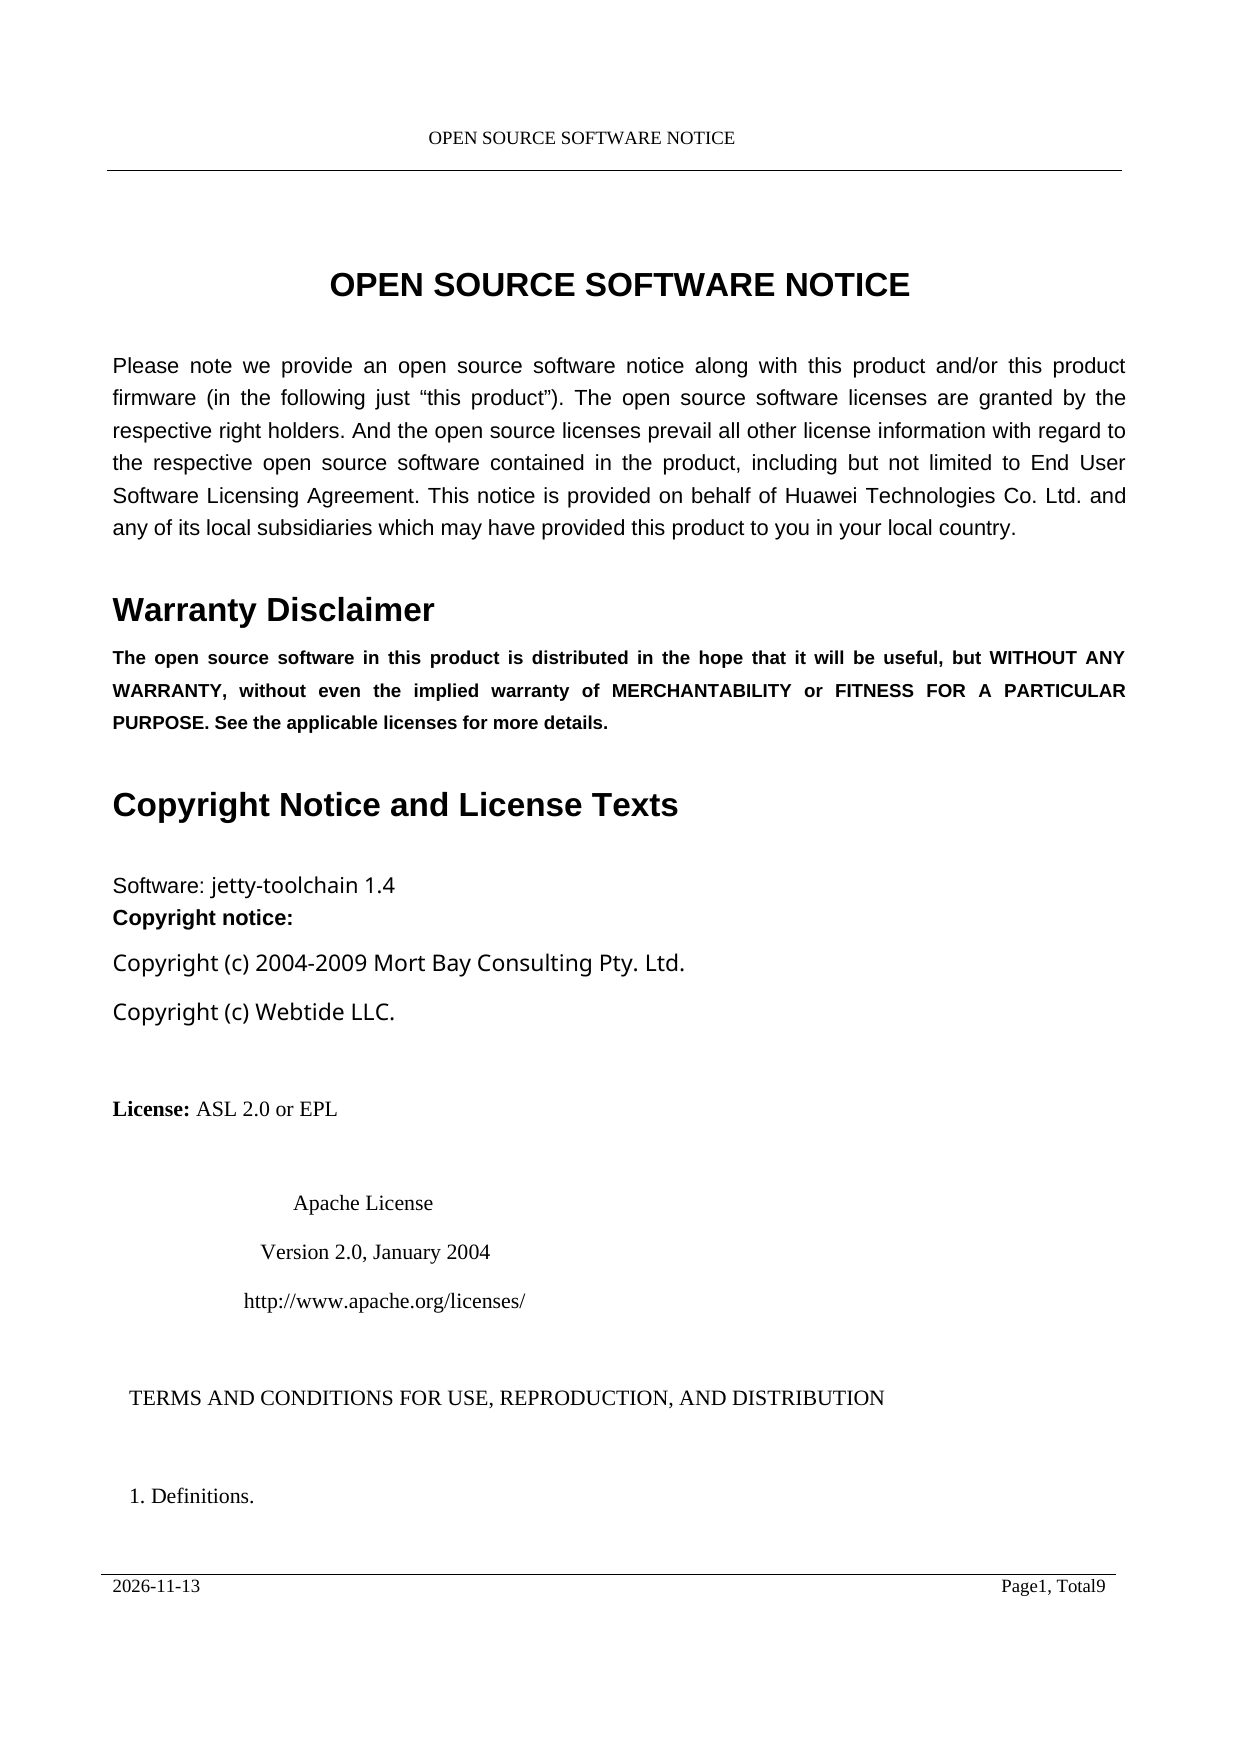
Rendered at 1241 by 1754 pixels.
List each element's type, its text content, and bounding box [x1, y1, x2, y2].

text Copyright Notice and License Texts [112, 771, 1128, 836]
text The open source software in this product is distributed in the hope that it will be useful, but WITHOUT ANY WARRANTY, without even the implied warranty of MERCHANTABILITY or FITNESS FOR A PARTICULAR PURPOSE. See the applicable licenses for more details. [112, 641, 1128, 739]
text OPEN SOURCE SOFTWARE NOTICE [112, 251, 1128, 316]
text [112, 1138, 1128, 1512]
text Copyright notice: [112, 901, 1128, 934]
text Warranty Disclaimer [112, 576, 1128, 641]
text License: ASL 2.0 or EPL [112, 1093, 1128, 1125]
text Copyright (c) 2004-2009 Mort Bay Consulting Pty. Ltd. Copyright (c) Webtide LLC. [112, 947, 1128, 1077]
text Software: jetty-toolchain 1.4 [112, 869, 1128, 901]
text Please note we provide an open source software notice along with this product and/or this product firmware (in the following just “this product”). The open source software licenses are granted by the respective right holders. And the open source licenses prevail all other license information with regard to the respective open source software contained in the product, including but not limited to End User Software Licensing Agreement. This notice is provided on behalf of Huawei Technologies Co. Ltd. and any of its local subsidiaries which may have provided this product to you in your local country. [112, 349, 1128, 544]
